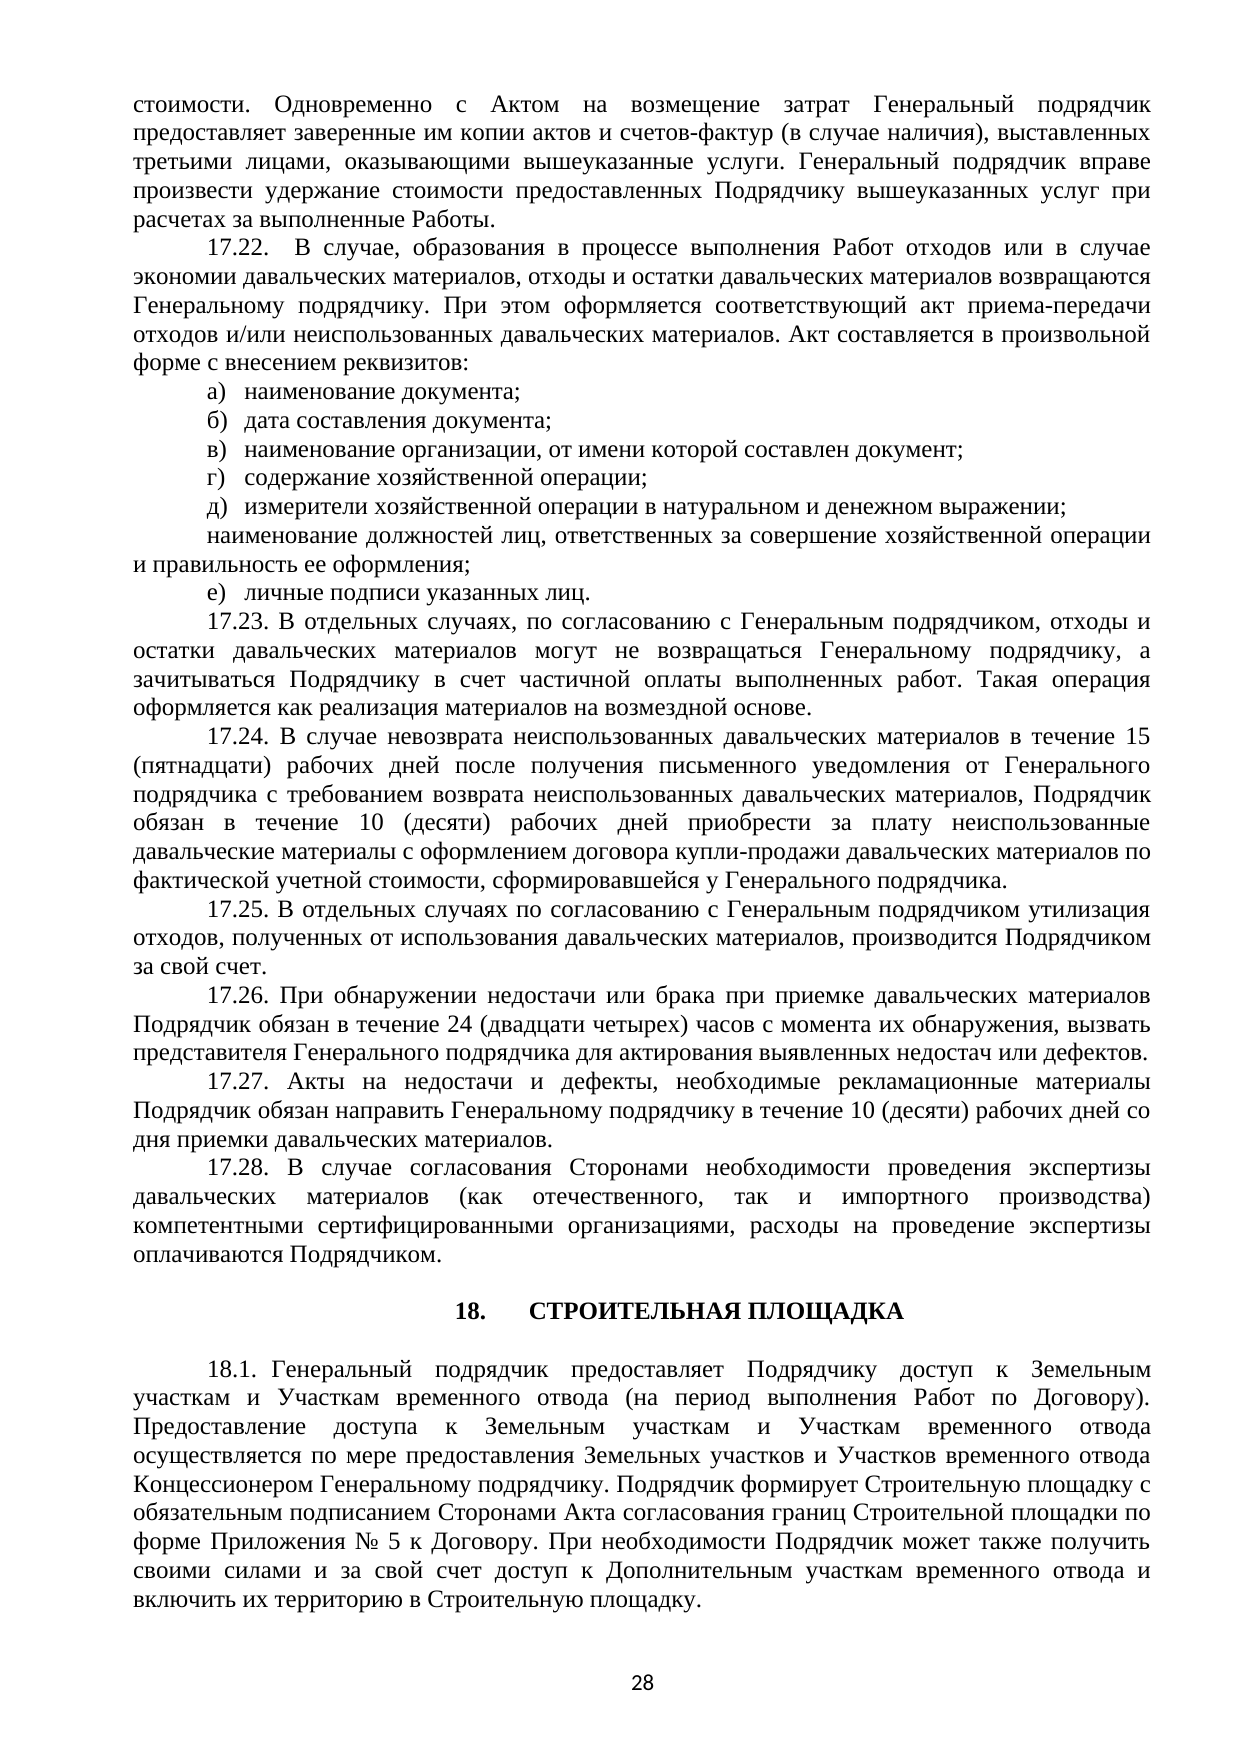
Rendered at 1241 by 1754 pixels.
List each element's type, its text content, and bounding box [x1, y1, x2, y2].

list измерители хозяйственной операции в натуральном и денежном выражении; [207, 491, 1152, 520]
text 17.25. В отдельных случаях по согласованию с Генеральным подрядчиком утилизация отходов, полученных от использования давальческих материалов, производится Подрядчиком за свой счет. [133, 894, 1152, 980]
text 17.28. В случае согласования Сторонами необходимости проведения экспертизы давальческих материалов (как отечественного, так и импортного производства) компетентными сертифицированными организациями, расходы на проведение экспертизы оплачиваются Подрядчиком. [133, 1152, 1152, 1267]
text 17.22. В случае, образования в процессе выполнения Работ отходов или в случае экономии давальческих материалов, отходы и остатки давальческих материалов возвращаются Генеральному подрядчику. При этом оформляется соответствующий акт приема-передачи отходов и/или неиспользованных давальческих материалов. Акт составляется в произвольной форме с внесением реквизитов: [133, 232, 1152, 376]
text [133, 89, 1152, 232]
text 18. СТРОИТЕЛЬНАЯ ПЛОЩАДКА [133, 1296, 1152, 1325]
text 18.1. Генеральный подрядчик предоставляет Подрядчику доступ к Земельным участкам и Участкам временного отвода (на период выполнения Работ по Договору). Предоставление доступа к Земельным участкам и Участкам временного отвода осуществляется по мере предоставления Земельных участков и Участков временного отвода Концессионером Генеральному подрядчику. Подрядчик формирует Строительную площадку с обязательным подписанием Сторонами Акта согласования границ Строительной площадки по форме Приложения № 5 к Договору. При необходимости Подрядчик может также получить своими силами и за свой счет доступ к Дополнительным участкам временного отвода и включить их территорию в Строительную площадку. [133, 1354, 1152, 1612]
text наименование должностей лиц, ответственных за совершение хозяйственной операции и правильность ее оформления; [133, 520, 1152, 577]
text 17.24. В случае невозврата неиспользованных давальческих материалов в течение 15 (пятнадцати) рабочих дней после получения письменного уведомления от Генерального подрядчика с требованием возврата неиспользованных давальческих материалов, Подрядчик обязан в течение 10 (десяти) рабочих дней приобрести за плату неиспользованные давальческие материалы с оформлением договора купли-продажи давальческих материалов по фактической учетной стоимости, сформировавшейся у Генерального подрядчика. [133, 721, 1152, 894]
list содержание хозяйственной операции; [207, 462, 1152, 491]
text 17.27. Акты на недостачи и дефекты, необходимые рекламационные материалы Подрядчик обязан направить Генеральному подрядчику в течение 10 (десяти) рабочих дней со дня приемки давальческих материалов. [133, 1066, 1152, 1152]
list наименование документа; [207, 376, 1152, 405]
list дата составления документа; [207, 405, 1152, 434]
text 17.26. При обнаружении недостачи или брака при приемке давальческих материалов Подрядчик обязан в течение 24 (двадцати четырех) часов с момента их обнаружения, вызвать представителя Генерального подрядчика для актирования выявленных недостач или дефектов. [133, 980, 1152, 1066]
list личные подписи указанных лиц. [207, 577, 1152, 606]
text 17.23. В отдельных случаях, по согласованию с Генеральным подрядчиком, отходы и остатки давальческих материалов могут не возвращаться Генеральному подрядчику, а зачитываться Подрядчику в счет частичной оплаты выполненных работ. Такая операция оформляется как реализация материалов на возмездной основе. [133, 606, 1152, 721]
list наименование организации, от имени которой составлен документ; [207, 434, 1152, 462]
